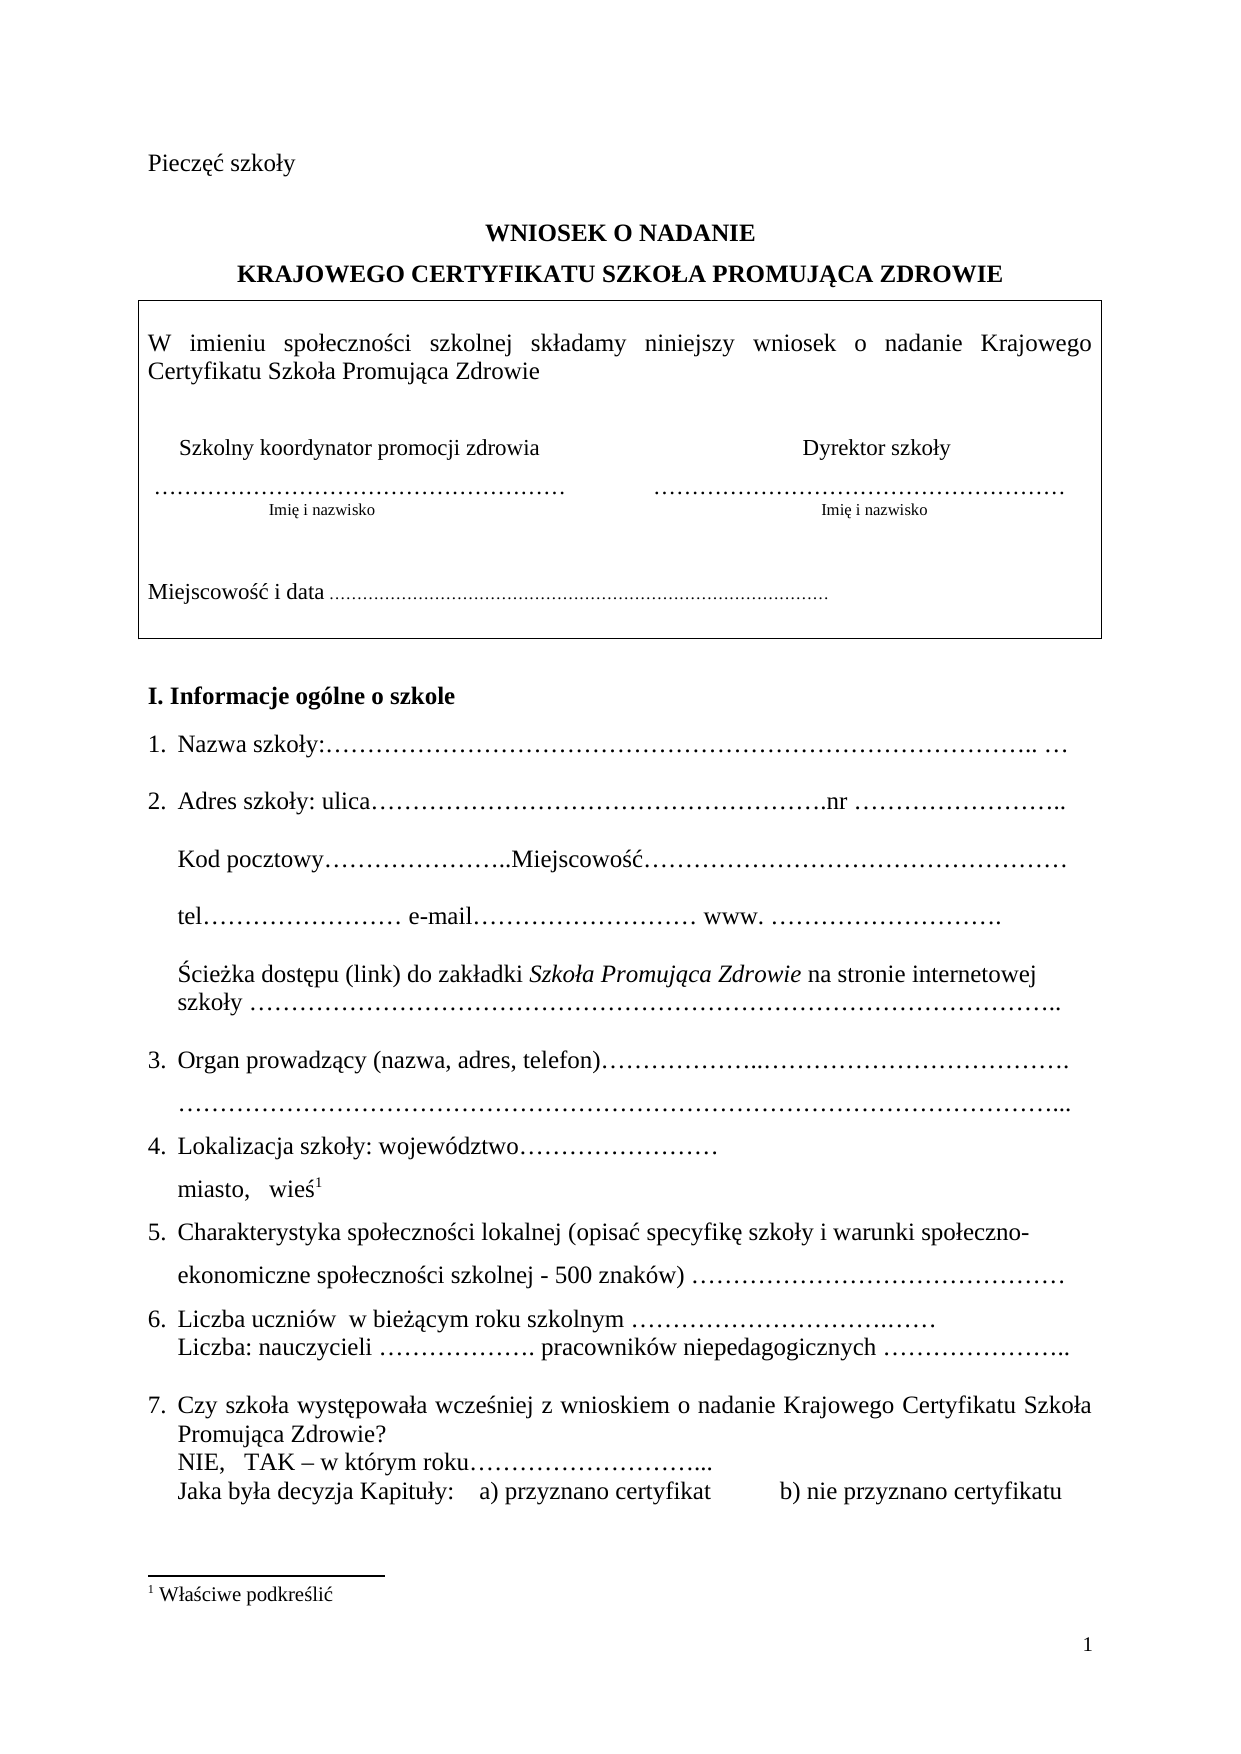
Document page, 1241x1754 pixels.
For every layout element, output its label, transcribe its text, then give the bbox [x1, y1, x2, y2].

text tel…………………… e-mail……………………… www. ………………………. [177, 901, 1093, 930]
list Nazwa szkoły:………………………………………………………………………….. … [148, 729, 1093, 757]
text W imieniu społeczności szkolnej składamy niniejszy wniosek o nadanie Krajowego Certyfikatu Szkoła Promująca Zdrowie [139, 324, 1101, 385]
text Pieczęć szkoły [148, 148, 1093, 176]
text miasto, wieś [177, 1174, 1093, 1203]
text Jaka była decyzja Kapituły: a) przyznano certyfikat b) nie przyznano certyfikatu [177, 1476, 1093, 1505]
list Charakterystyka społeczności lokalnej (opisać specyfikę szkoły i warunki społeczno-ekonomiczne społeczności szkolnej - 500 znaków) ……………………………………… [148, 1217, 1093, 1289]
text Imię i nazwisko Imię i nazwisko [148, 499, 1093, 519]
text WNIOSEK O NADANIE [148, 218, 1093, 246]
text I. Informacje ogólne o szkole [148, 681, 1093, 709]
text Szkolny koordynator promocji zdrowia Dyrektor szkoły [139, 431, 1101, 461]
list Organ prowadzący (nazwa, adres, telefon)………………..………………………………. [148, 1045, 1093, 1074]
list Czy szkoła występowała wcześniej z wnioskiem o nadanie Krajowego Certyfikatu Szkoła Promująca Zdrowie? [148, 1390, 1093, 1447]
list Liczba uczniów w bieżącym roku szkolnym ………………………….…… [148, 1304, 1093, 1332]
text ……………………………………………… ……………………………………………… [139, 470, 1101, 499]
list Lokalizacja szkoły: województwo…………………… [148, 1131, 1093, 1160]
text Ścieżka dostępu (link) do zakładki Szkoła Promująca Zdrowie na stronie internetowej szkoły …………………………………………………………………………………….. [177, 959, 1093, 1016]
list Adres szkoły: ulica……………………………………………….nr …………………….. [148, 786, 1093, 815]
text Kod pocztowy…………………..Miejscowość…………………………………………… [177, 844, 1093, 872]
text NIE, TAK – w którym roku………………………... [177, 1447, 1093, 1476]
text ……………………………………………………………………………………………... [177, 1088, 1093, 1117]
text Miejscowość i data ……………………………………………………………………………… [139, 575, 1101, 605]
text Liczba: nauczycieli ………………. pracowników niepedagogicznych ………………….. [177, 1332, 1093, 1361]
text KRAJOWEGO CERTYFIKATU SZKOŁA PROMUJĄCA ZDROWIE [148, 259, 1093, 288]
